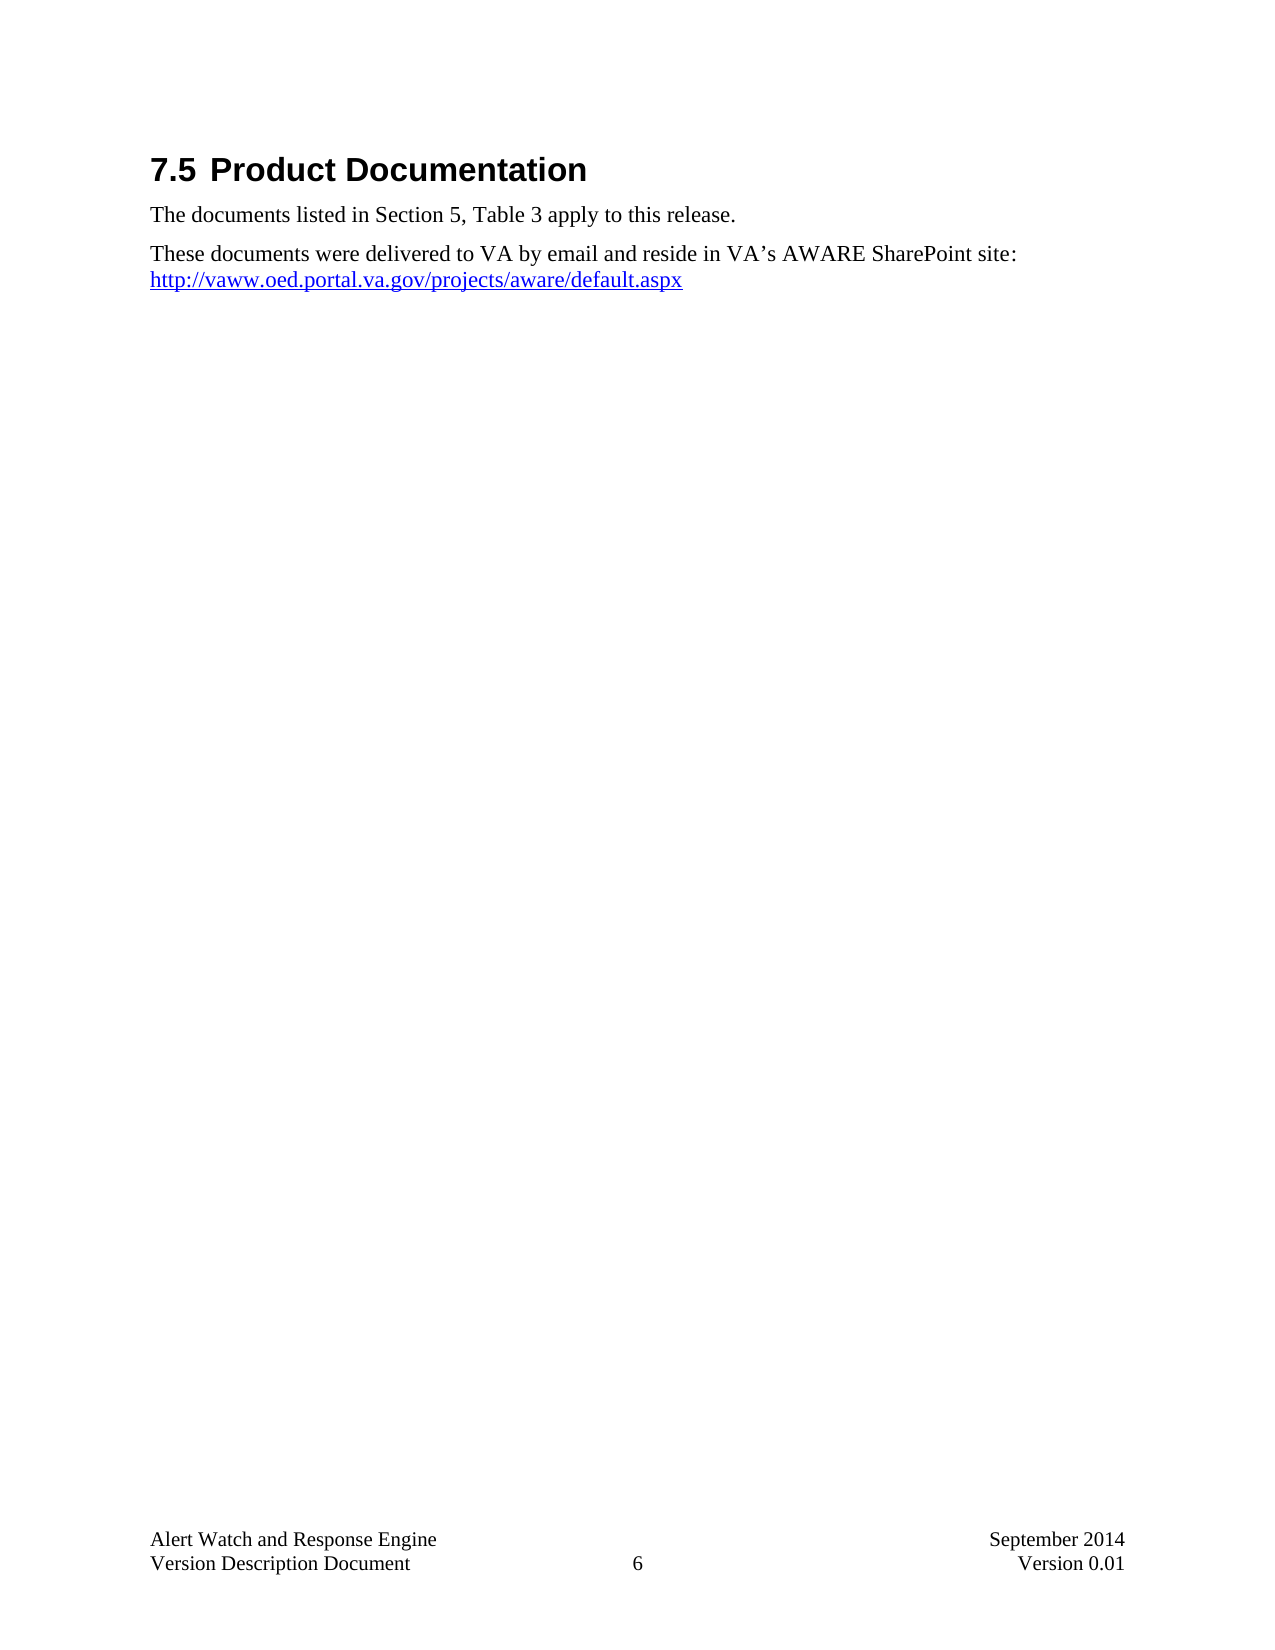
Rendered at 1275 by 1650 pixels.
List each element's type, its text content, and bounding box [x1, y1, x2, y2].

subtitle Product Documentation [150, 150, 1125, 188]
text The documents listed in Section 5, Table 3 apply to this release. [150, 201, 1125, 227]
text These documents were delivered to VA by email and reside in VA’s AWARE SharePoint site: http://vaww.oed.portal.va.gov/projects/aware/default.aspx [150, 240, 1125, 292]
